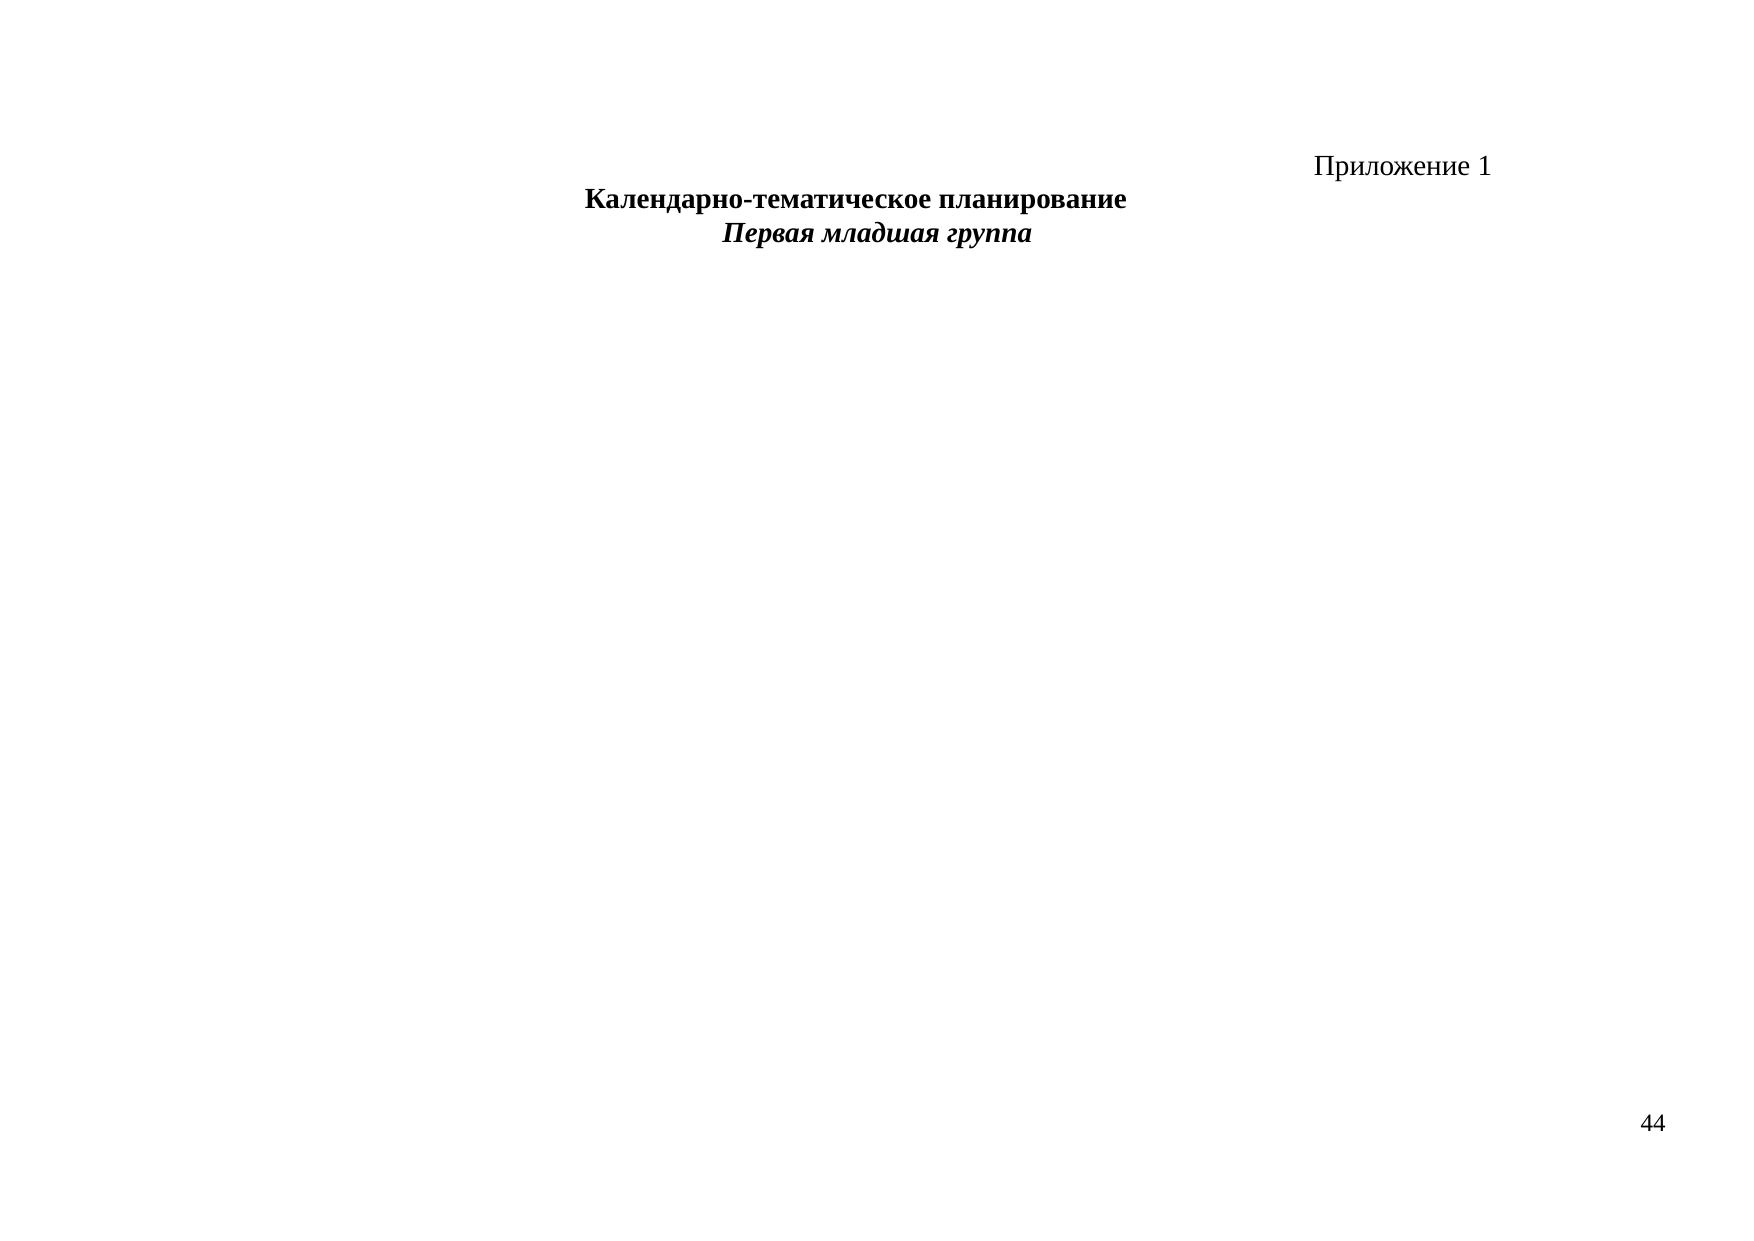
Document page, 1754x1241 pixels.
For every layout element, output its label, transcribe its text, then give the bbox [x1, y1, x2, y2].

text Первая младшая группа [89, 215, 1665, 248]
text Приложение 1 [89, 148, 1665, 181]
text Календарно-тематическое планирование [89, 181, 1665, 215]
